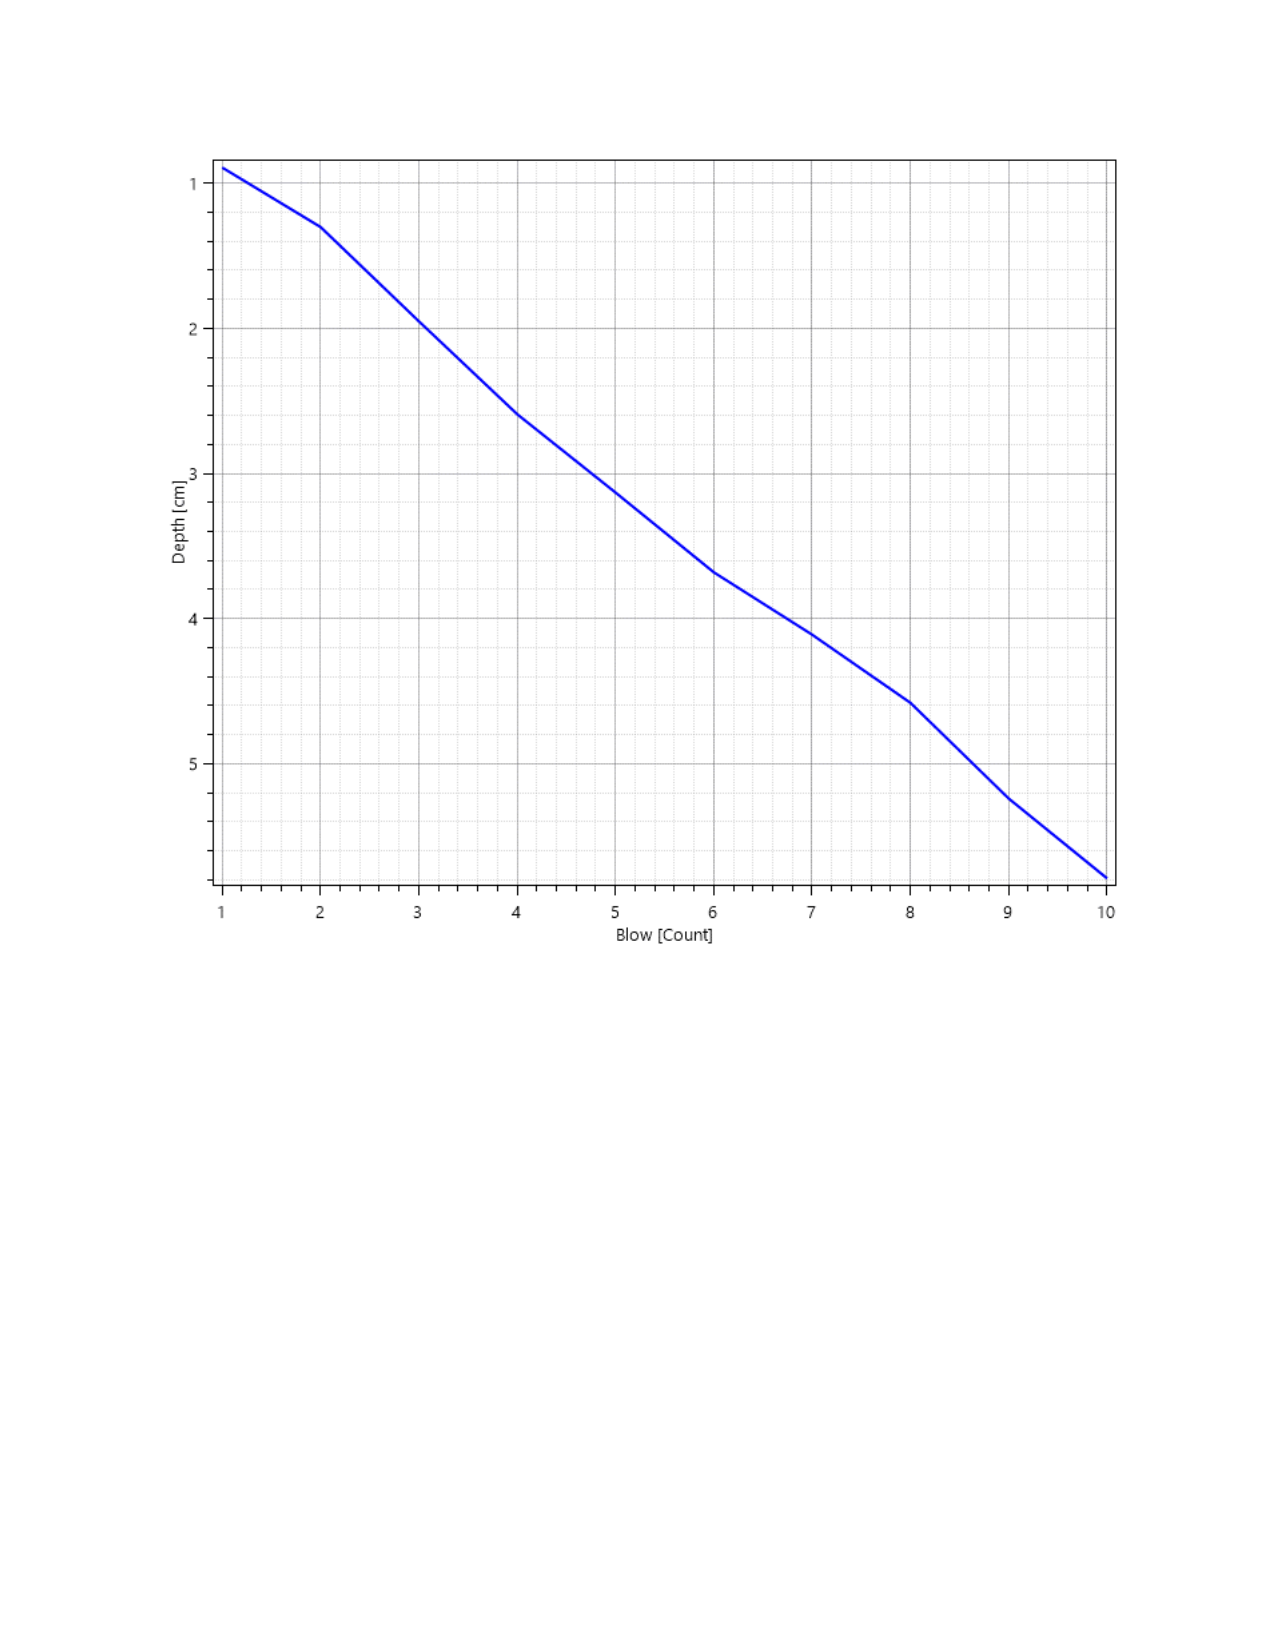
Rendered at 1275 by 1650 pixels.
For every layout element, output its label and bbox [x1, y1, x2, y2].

picture [150, 150, 1125, 961]
